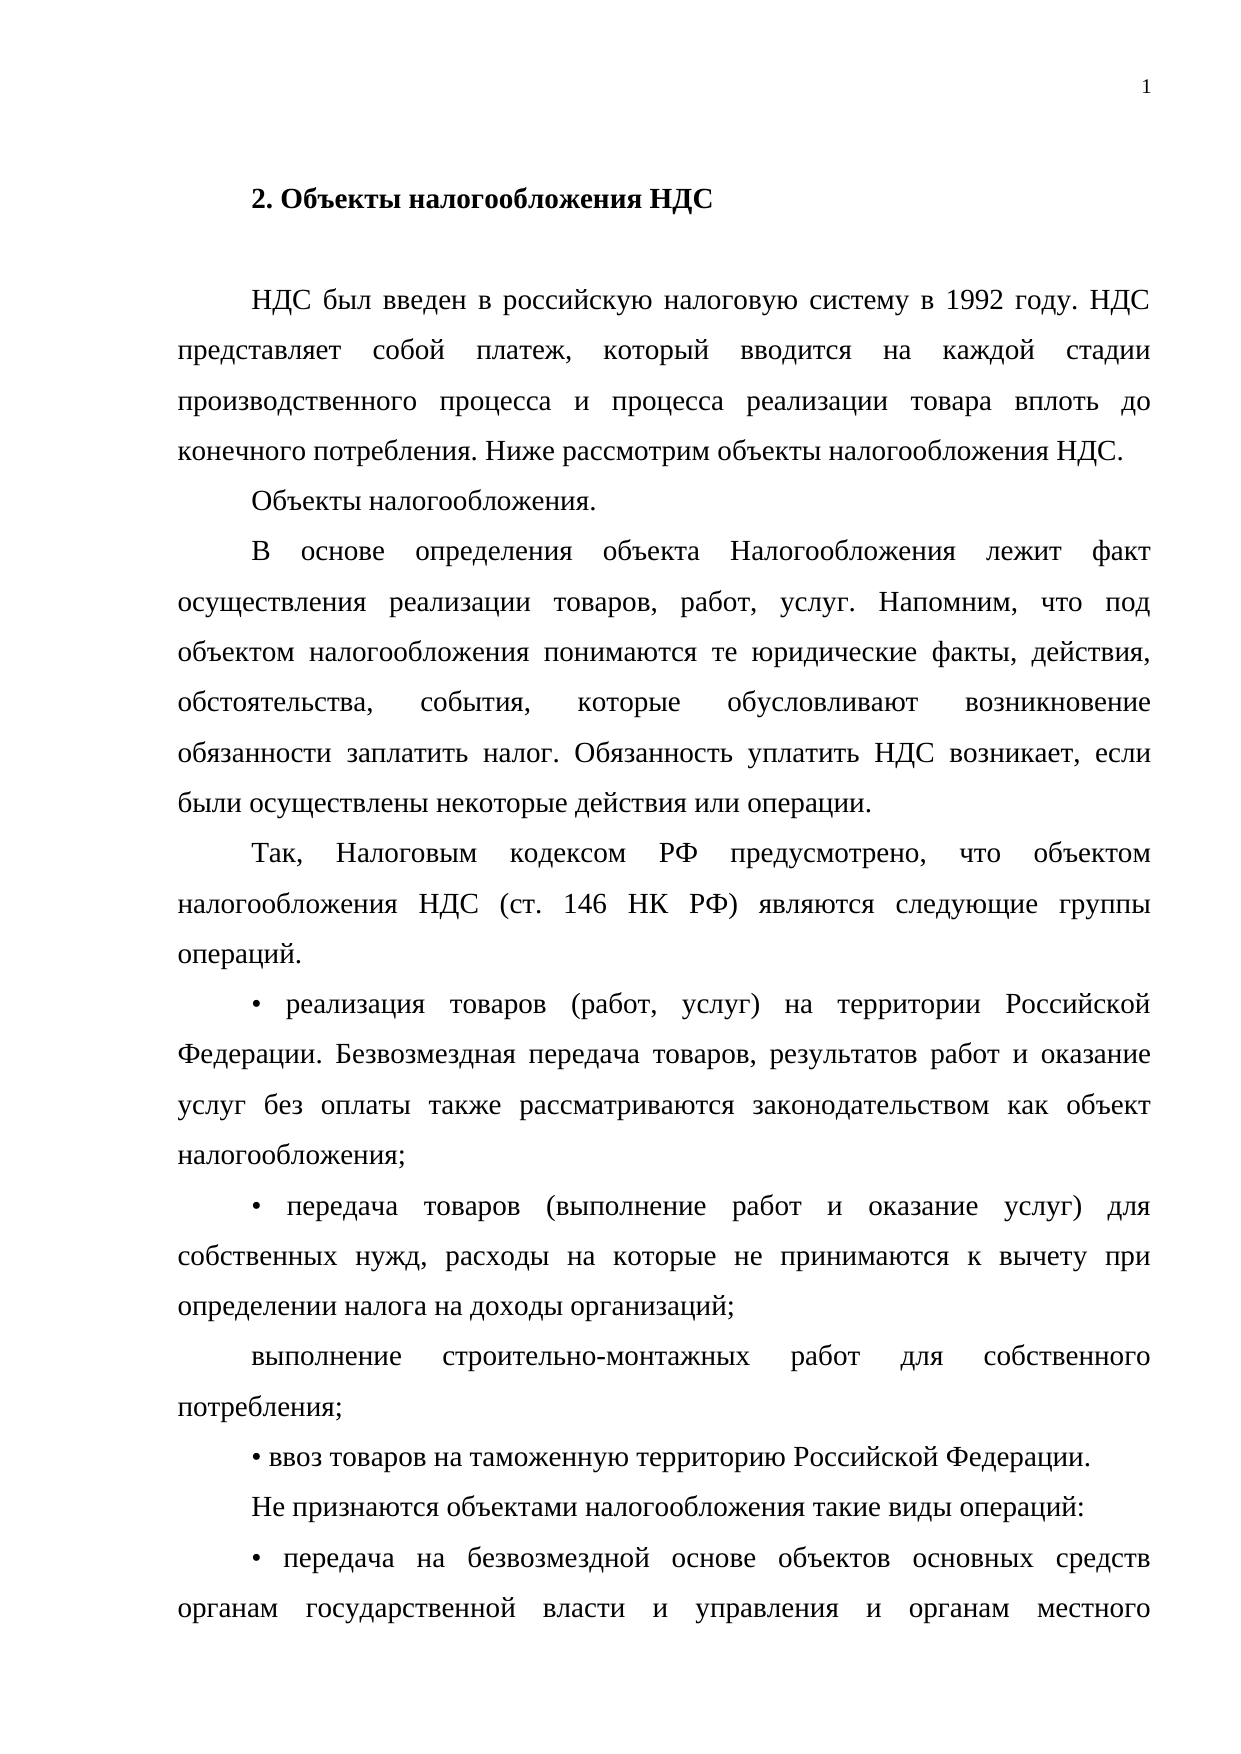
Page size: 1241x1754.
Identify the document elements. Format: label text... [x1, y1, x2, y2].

text Так, Налоговым кодексом РФ предусмотрено, что объектом налогообложения НДС (ст. 146 НК РФ) являются следующие группы операций. [177, 835, 1152, 969]
text • реализация товаров (работ, услуг) на территории Российской Федерации. Безвозмездная передача товаров, результатов работ и оказание услуг без оплаты также рассматриваются законодательством как объект налогообложения; [177, 986, 1152, 1171]
text • ввоз товаров на таможенную территорию Российской Федерации. [177, 1439, 1152, 1473]
text Объекты налогообложения. [177, 483, 1152, 517]
text выполнение строительно-монтажных работ для собственного потребления; [177, 1338, 1152, 1422]
text НДС был введен в российскую налоговую систему в 1992 году. НДС представляет собой платеж, который вводится на каждой стадии производственного процесса и процесса реализации товара вплоть до конечного потребления. Ниже рассмотрим объекты налогообложения НДС. [177, 282, 1152, 466]
text Не признаются объектами налогообложения такие виды операций: [177, 1489, 1152, 1523]
text 2. Объекты налогообложения НДС [177, 181, 1152, 215]
text В основе определения объекта Налогообложения лежит факт осуществления реализации товаров, работ, услуг. Напомним, что под объектом налогообложения понимаются те юридические факты, действия, обстоятельства, события, которые обусловливают возникновение обязанности заплатить налог. Обязанность уплатить НДС возникает, если были осуществлены некоторые действия или операции. [177, 533, 1152, 819]
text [177, 1540, 1152, 1624]
text • передача товаров (выполнение работ и оказание услуг) для собственных нужд, расходы на которые не принимаются к вычету при определении налога на доходы организаций; [177, 1188, 1152, 1322]
